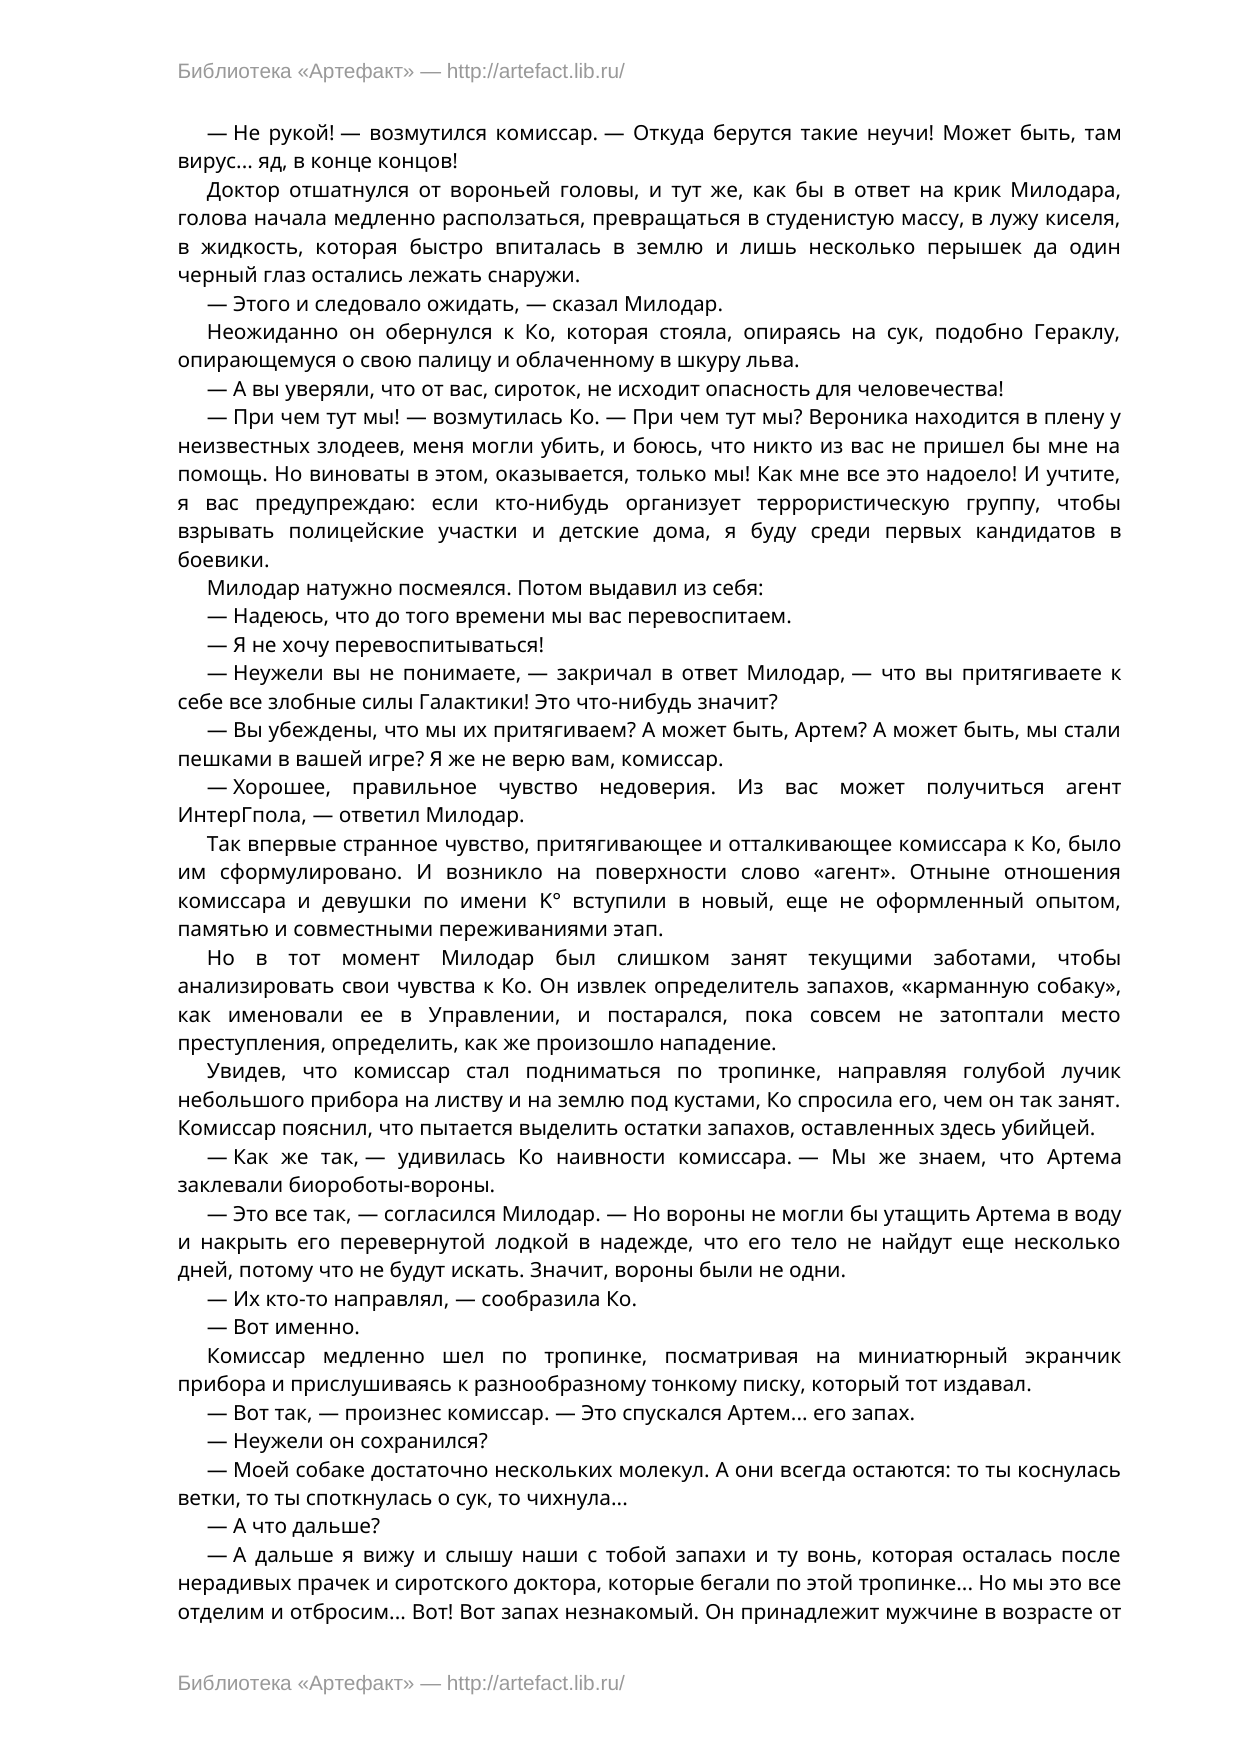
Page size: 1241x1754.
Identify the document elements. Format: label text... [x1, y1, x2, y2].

text — Надеюсь, что до того времени мы вас перевоспитаем. [177, 602, 1122, 630]
text — Их кто-то направлял, — сообразила Ко. [177, 1284, 1122, 1312]
text — При чем тут мы! — возмутилась Ко. — При чем тут мы? Вероника находится в плену у неизвестных злодеев, меня могли убить, и боюсь, что никто из вас не пришел бы мне на помощь. Но виноваты в этом, оказывается, только мы! Как мне все это надоело! И учтите, я вас предупреждаю: если кто-нибудь организует террористическую группу, чтобы взрывать полицейские участки и детские дома, я буду среди первых кандидатов в боевики. [177, 402, 1122, 573]
text — Я не хочу перевоспитываться! [177, 630, 1122, 658]
text — А что дальше? [177, 1512, 1122, 1540]
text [177, 1540, 1122, 1625]
text Комиссар медленно шел по тропинке, посматривая на миниатюрный экранчик прибора и прислушиваясь к разнообразному тонкому писку, который тот издавал. [177, 1341, 1122, 1398]
text Увидев, что комиссар стал подниматься по тропинке, направляя голубой лучик небольшого прибора на листву и на землю под кустами, Ко спросила его, чем он так занят. Комиссар пояснил, что пытается выделить остатки запахов, оставленных здесь убийцей. [177, 1057, 1122, 1142]
text — Не рукой! — возмутился комиссар. — Откуда берутся такие неучи! Может быть, там вирус... яд, в конце концов! [177, 118, 1122, 175]
text — Вы убеждены, что мы их притягиваем? А может быть, Артем? А может быть, мы стали пешками в вашей игре? Я же не верю вам, комиссар. [177, 715, 1122, 772]
text — Моей собаке достаточно нескольких молекул. А они всегда остаются: то ты коснулась ветки, то ты споткнулась о сук, то чихнула... [177, 1455, 1122, 1512]
text — Это все так, — согласился Милодар. — Но вороны не могли бы утащить Артема в воду и накрыть его перевернутой лодкой в надежде, что его тело не найдут еще несколько дней, потому что не будут искать. Значит, вороны были не одни. [177, 1199, 1122, 1284]
text Милодар натужно посмеялся. Потом выдавил из себя: [177, 573, 1122, 602]
text Неожиданно он обернулся к Ко, которая стояла, опираясь на сук, подобно Гераклу, опирающемуся о свою палицу и облаченному в шкуру льва. [177, 317, 1122, 374]
text — Этого и следовало ожидать, — сказал Милодар. [177, 289, 1122, 317]
text — Вот именно. [177, 1312, 1122, 1341]
text Но в тот момент Милодар был слишком занят текущими заботами, чтобы анализировать свои чувства к Ко. Он извлек определитель запахов, «карманную собаку», как именовали ее в Управлении, и постарался, пока совсем не затоптали место преступления, определить, как же произошло нападение. [177, 943, 1122, 1057]
text — А вы уверяли, что от вас, сироток, не исходит опасность для человечества! [177, 374, 1122, 402]
text — Вот так, — произнес комиссар. — Это спускался Артем... его запах. [177, 1398, 1122, 1426]
text Доктор отшатнулся от вороньей головы, и тут же, как бы в ответ на крик Милодара, голова начала медленно расползаться, превращаться в студенистую массу, в лужу киселя, в жидкость, которая быстро впиталась в землю и лишь несколько перышек да один черный глаз остались лежать снаружи. [177, 175, 1122, 289]
text Так впервые странное чувство, притягивающее и отталкивающее комиссара к Ко, было им сформулировано. И возникло на поверхности слово «агент». Отныне отношения комиссара и девушки по имени K° вступили в новый, еще не оформленный опытом, памятью и совместными переживаниями этап. [177, 829, 1122, 943]
text — Хорошее, правильное чувство недоверия. Из вас может получиться агент ИнтерГпола, — ответил Милодар. [177, 772, 1122, 829]
text — Как же так, — удивилась Ко наивности комиссара. — Мы же знаем, что Артема заклевали биороботы-вороны. [177, 1142, 1122, 1199]
text — Неужели вы не понимаете, — закричал в ответ Милодар, — что вы притягиваете к себе все злобные силы Галактики! Это что-нибудь значит? [177, 658, 1122, 715]
text — Неужели он сохранился? [177, 1426, 1122, 1455]
